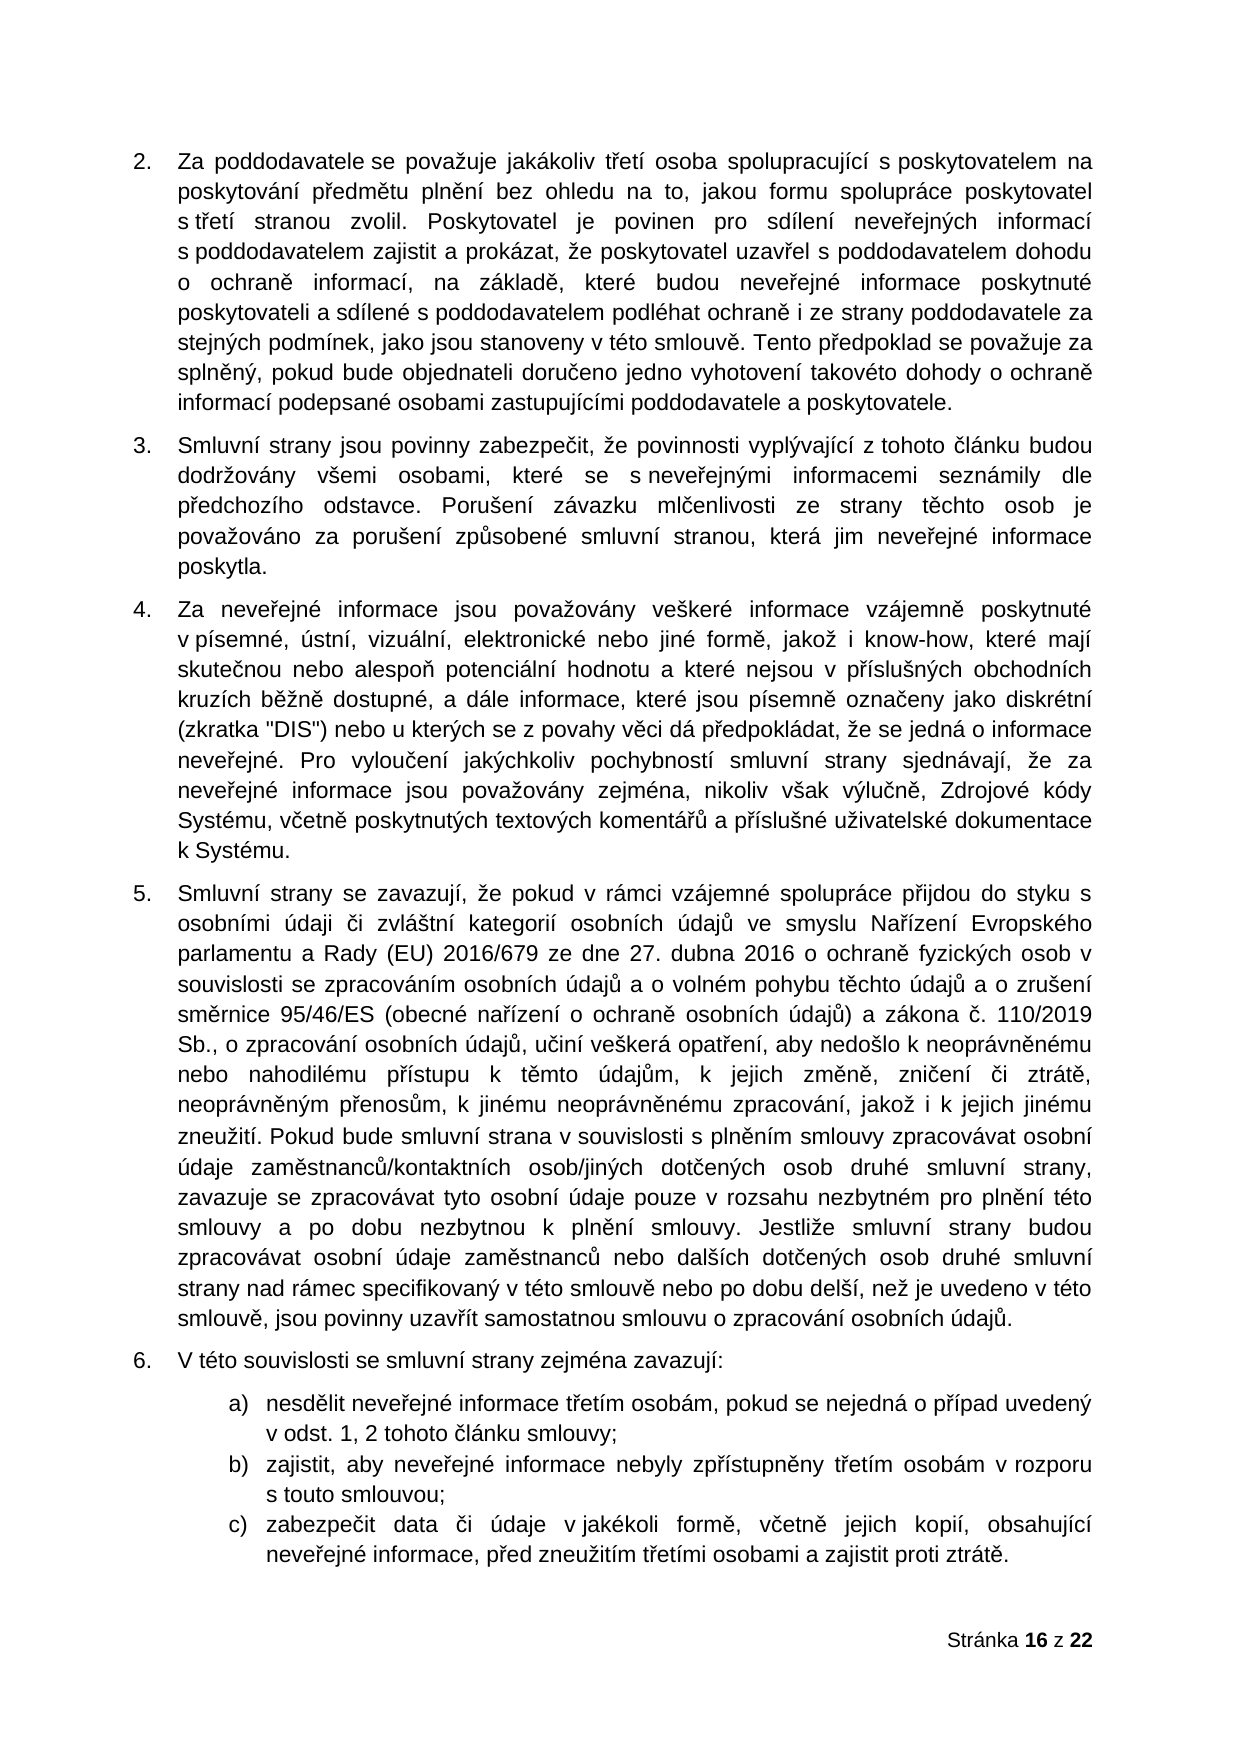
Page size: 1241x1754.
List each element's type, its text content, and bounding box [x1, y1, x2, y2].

list Za neveřejné informace jsou považovány veškeré informace vzájemně poskytnuté v písemné, ústní, vizuální, elektronické nebo jiné formě, jakož i know-how, které mají skutečnou nebo alespoň potenciální hodnotu a které nejsou v příslušných obchodních kruzích běžně dostupné, a dále informace, které jsou písemně označeny jako diskrétní (zkratka "DIS") nebo u kterých se z povahy věci dá předpokládat, že se jedná o informace neveřejné. Pro vyloučení jakýchkoliv pochybností smluvní strany sjednávají, že za neveřejné informace jsou považovány zejména, nikoliv však výlučně, Zdrojové kódy Systému, včetně poskytnutých textových komentářů a příslušné uživatelské dokumentace k Systému. [133, 596, 1093, 863]
list Za poddodavatele se považuje jakákoliv třetí osoba spolupracující s poskytovatelem na poskytování předmětu plnění bez ohledu na to, jakou formu spolupráce poskytovatel s třetí stranou zvolil. Poskytovatel je povinen pro sdílení neveřejných informací s poddodavatelem zajistit a prokázat, že poskytovatel uzavřel s poddodavatelem dohodu o ochraně informací, na základě, které budou neveřejné informace poskytnuté poskytovateli a sdílené s poddodavatelem podléhat ochraně i ze strany poddodavatele za stejných podmínek, jako jsou stanoveny v této smlouvě. Tento předpoklad se považuje za splněný, pokud bude objednateli doručeno jedno vyhotovení takovéto dohody o ochraně informací podepsané osobami zastupujícími poddodavatele a poskytovatele. [133, 148, 1093, 416]
list zabezpečit data či údaje v jakékoli formě, včetně jejich kopií, obsahující neveřejné informace, před zneužitím třetími osobami a zajistit proti ztrátě. [228, 1511, 1093, 1568]
list zajistit, aby neveřejné informace nebyly zpřístupněny třetím osobám v rozporu s touto smlouvou; [228, 1451, 1092, 1507]
list Smluvní strany se zavazují, že pokud v rámci vzájemné spolupráce přijdou do styku s osobními údaji či zvláštní kategorií osobních údajů ve smyslu Nařízení Evropského parlamentu a Rady (EU) 2016/679 ze dne 27. dubna 2016 o ochraně fyzických osob v souvislosti se zpracováním osobních údajů a o volném pohybu těchto údajů a o zrušení směrnice 95/46/ES (obecné nařízení o ochraně osobních údajů) a zákona č. 110/2019 Sb., o zpracování osobních údajů, učiní veškerá opatření, aby nedošlo k neoprávněnému nebo nahodilému přístupu k těmto údajům, k jejich změně, zničení či ztrátě, neoprávněným přenosům, k jinému neoprávněnému zpracování, jakož i k jejich jinému zneužití. Pokud bude smluvní strana v souvislosti s plněním smlouvy zpracovávat osobní údaje zaměstnanců/kontaktních osob/jiných dotčených osob druhé smluvní strany, zavazuje se zpracovávat tyto osobní údaje pouze v rozsahu nezbytném pro plnění této smlouvy a po dobu nezbytnou k plnění smlouvy. Jestliže smluvní strany budou zpracovávat osobní údaje zaměstnanců nebo dalších dotčených osob druhé smluvní strany nad rámec specifikovaný v této smlouvě nebo po dobu delší, než je uvedeno v této smlouvě, jsou povinny uzavřít samostatnou smlouvu o zpracování osobních údajů. [133, 880, 1093, 1331]
list V této souvislosti se smluvní strany zejména zavazují: [133, 1347, 1093, 1374]
list Smluvní strany jsou povinny zabezpečit, že povinnosti vyplývající z tohoto článku budou dodržovány všemi osobami, které se s neveřejnými informacemi seznámily dle předchozího odstavce. Porušení závazku mlčenlivosti ze strany těchto osob je považováno za porušení způsobené smluvní stranou, která jim neveřejné informace poskytla. [133, 432, 1093, 579]
list nesdělit neveřejné informace třetím osobám, pokud se nejedná o případ uvedený v odst. 1, 2 tohoto článku smlouvy; [228, 1390, 1092, 1447]
